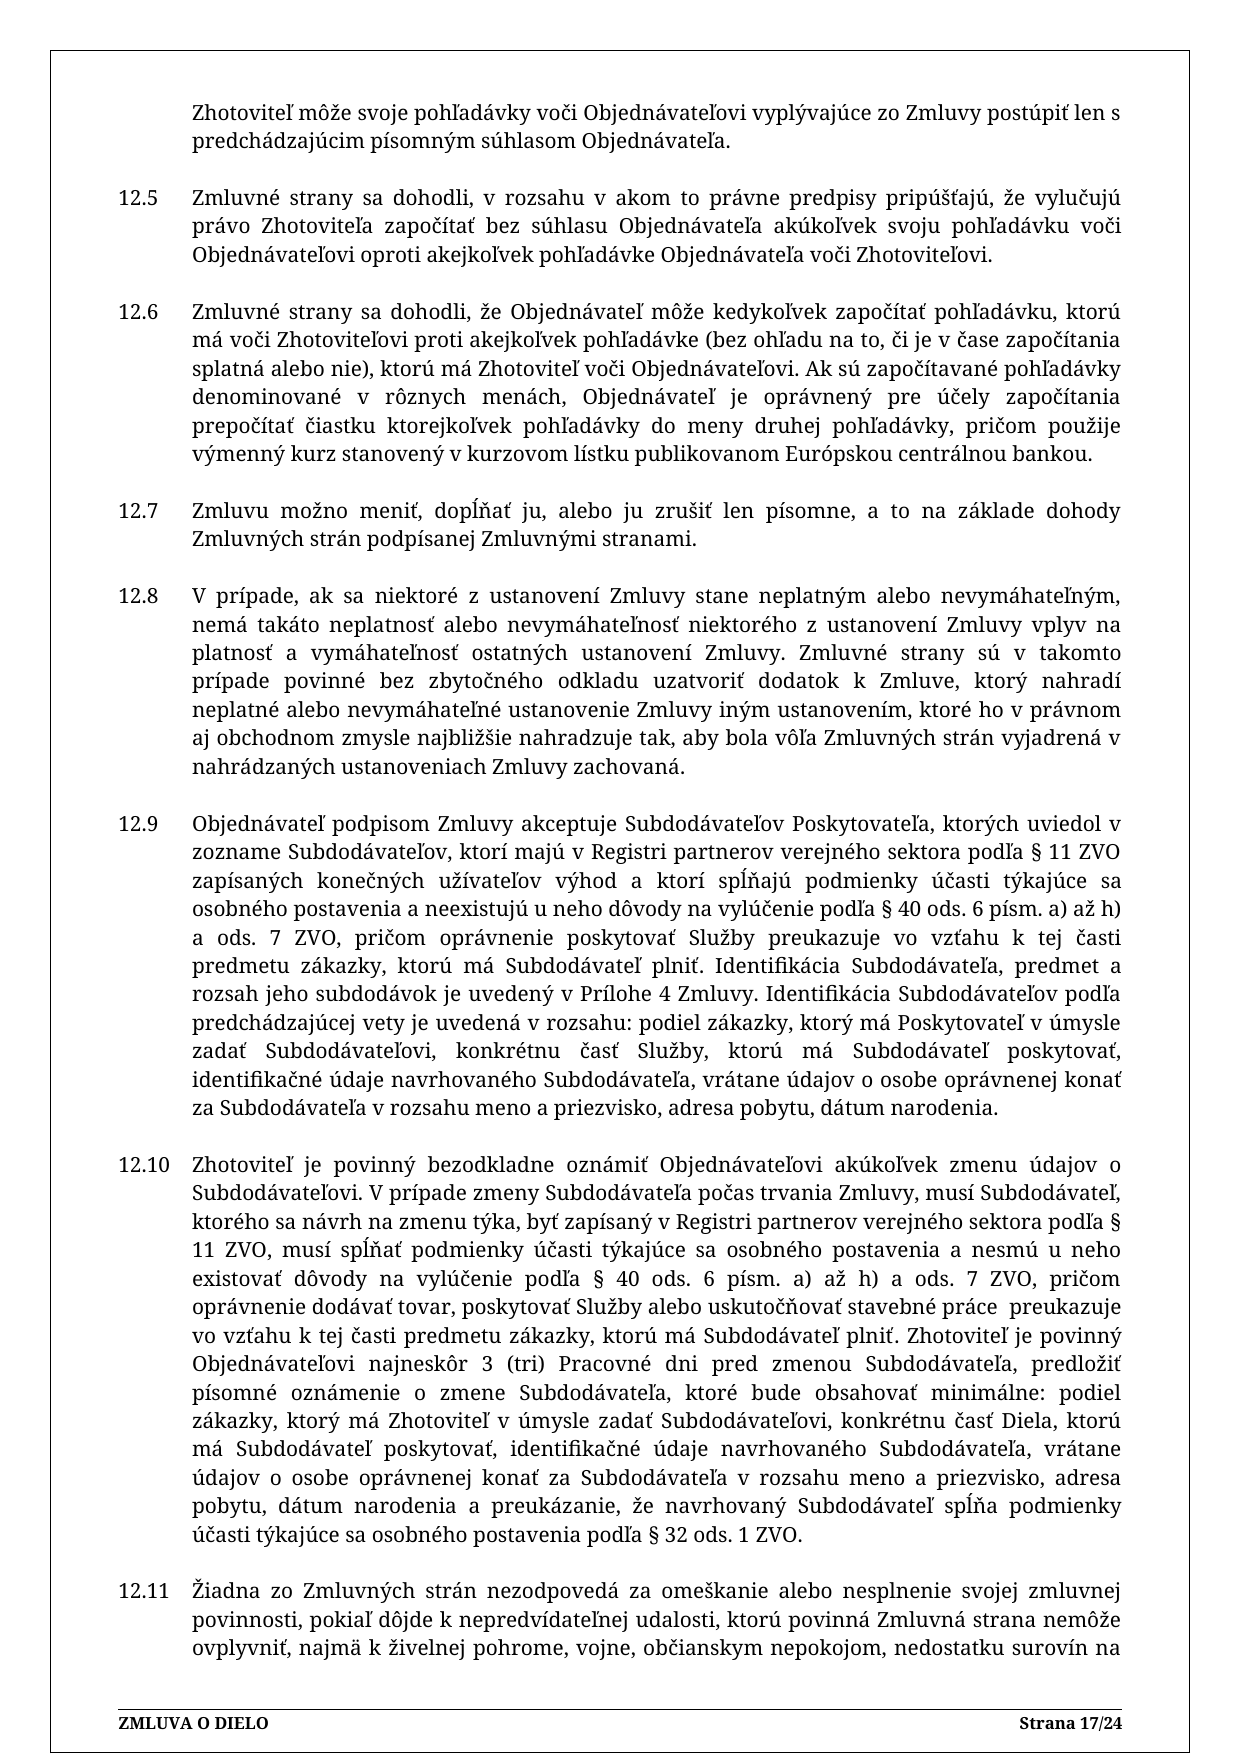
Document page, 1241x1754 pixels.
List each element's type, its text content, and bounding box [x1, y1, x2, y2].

list Zhotoviteľ je povinný bezodkladne oznámiť Objednávateľovi akúkoľvek zmenu údajov o Subdodávateľovi. V prípade zmeny Subdodávateľa počas trvania Zmluvy, musí Subdodávateľ, ktorého sa návrh na zmenu týka, byť zapísaný v Registri partnerov verejného sektora podľa § 11 ZVO, musí spĺňať podmienky účasti týkajúce sa osobného postavenia a nesmú u neho existovať dôvody na vylúčenie podľa § 40 ods. 6 písm. a) až h) a ods. 7 ZVO, pričom oprávnenie dodávať tovar, poskytovať Služby alebo uskutočňovať stavebné práce preukazuje vo vzťahu k tej časti predmetu zákazky, ktorú má Subdodávateľ plniť. Zhotoviteľ je povinný Objednávateľovi najneskôr 3 (tri) Pracovné dni pred zmenou Subdodávateľa, predložiť písomné oznámenie o zmene Subdodávateľa, ktoré bude obsahovať minimálne: podiel zákazky, ktorý má Zhotoviteľ v úmysle zadať Subdodávateľovi, konkrétnu časť Diela, ktorú má Subdodávateľ poskytovať, identifikačné údaje navrhovaného Subdodávateľa, vrátane údajov o osobe oprávnenej konať za Subdodávateľa v rozsahu meno a priezvisko, adresa pobytu, dátum narodenia a preukázanie, že navrhovaný Subdodávateľ spĺňa podmienky účasti týkajúce sa osobného postavenia podľa § 32 ods. 1 ZVO. [118, 1150, 1122, 1548]
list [118, 98, 1122, 155]
list Zmluvu možno meniť, dopĺňať ju, alebo ju zrušiť len písomne, a to na základe dohody Zmluvných strán podpísanej Zmluvnými stranami. [118, 496, 1122, 553]
list Zmluvné strany sa dohodli, že Objednávateľ môže kedykoľvek započítať pohľadávku, ktorú má voči Zhotoviteľovi proti akejkoľvek pohľadávke (bez ohľadu na to, či je v čase započítania splatná alebo nie), ktorú má Zhotoviteľ voči Objednávateľovi. Ak sú započítavané pohľadávky denominované v rôznych menách, Objednávateľ je oprávnený pre účely započítania prepočítať čiastku ktorejkoľvek pohľadávky do meny druhej pohľadávky, pričom použije výmenný kurz stanovený v kurzovom lístku publikovanom Európskou centrálnou bankou. [118, 297, 1122, 468]
list V prípade, ak sa niektoré z ustanovení Zmluvy stane neplatným alebo nevymáhateľným, nemá takáto neplatnosť alebo nevymáhateľnosť niektorého z ustanovení Zmluvy vplyv na platnosť a vymáhateľnosť ostatných ustanovení Zmluvy. Zmluvné strany sú v takomto prípade povinné bez zbytočného odkladu uzatvoriť dodatok k Zmluve, ktorý nahradí neplatné alebo nevymáhateľné ustanovenie Zmluvy iným ustanovením, ktoré ho v právnom aj obchodnom zmysle najbližšie nahradzuje tak, aby bola vôľa Zmluvných strán vyjadrená v nahrádzaných ustanoveniach Zmluvy zachovaná. [118, 581, 1122, 780]
list Objednávateľ podpisom Zmluvy akceptuje Subdodávateľov Poskytovateľa, ktorých uviedol v zozname Subdodávateľov, ktorí majú v Registri partnerov verejného sektora podľa § 11 ZVO zapísaných konečných užívateľov výhod a ktorí spĺňajú podmienky účasti týkajúce sa osobného postavenia a neexistujú u neho dôvody na vylúčenie podľa § 40 ods. 6 písm. a) až h) a ods. 7 ZVO, pričom oprávnenie poskytovať Služby preukazuje vo vzťahu k tej časti predmetu zákazky, ktorú má Subdodávateľ plniť. Identifikácia Subdodávateľa, predmet a rozsah jeho subdodávok je uvedený v Prílohe 4 Zmluvy. Identifikácia Subdodávateľov podľa predchádzajúcej vety je uvedená v rozsahu: podiel zákazky, ktorý má Poskytovateľ v úmysle zadať Subdodávateľovi, konkrétnu časť Služby, ktorú má Subdodávateľ poskytovať, identifikačné údaje navrhovaného Subdodávateľa, vrátane údajov o osobe oprávnenej konať za Subdodávateľa v rozsahu meno a priezvisko, adresa pobytu, dátum narodenia. [118, 809, 1122, 1122]
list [118, 1577, 1122, 1662]
list Zmluvné strany sa dohodli, v rozsahu v akom to právne predpisy pripúšťajú, že vylučujú právo Zhotoviteľa započítať bez súhlasu Objednávateľa akúkoľvek svoju pohľadávku voči Objednávateľovi oproti akejkoľvek pohľadávke Objednávateľa voči Zhotoviteľovi. [118, 183, 1122, 268]
